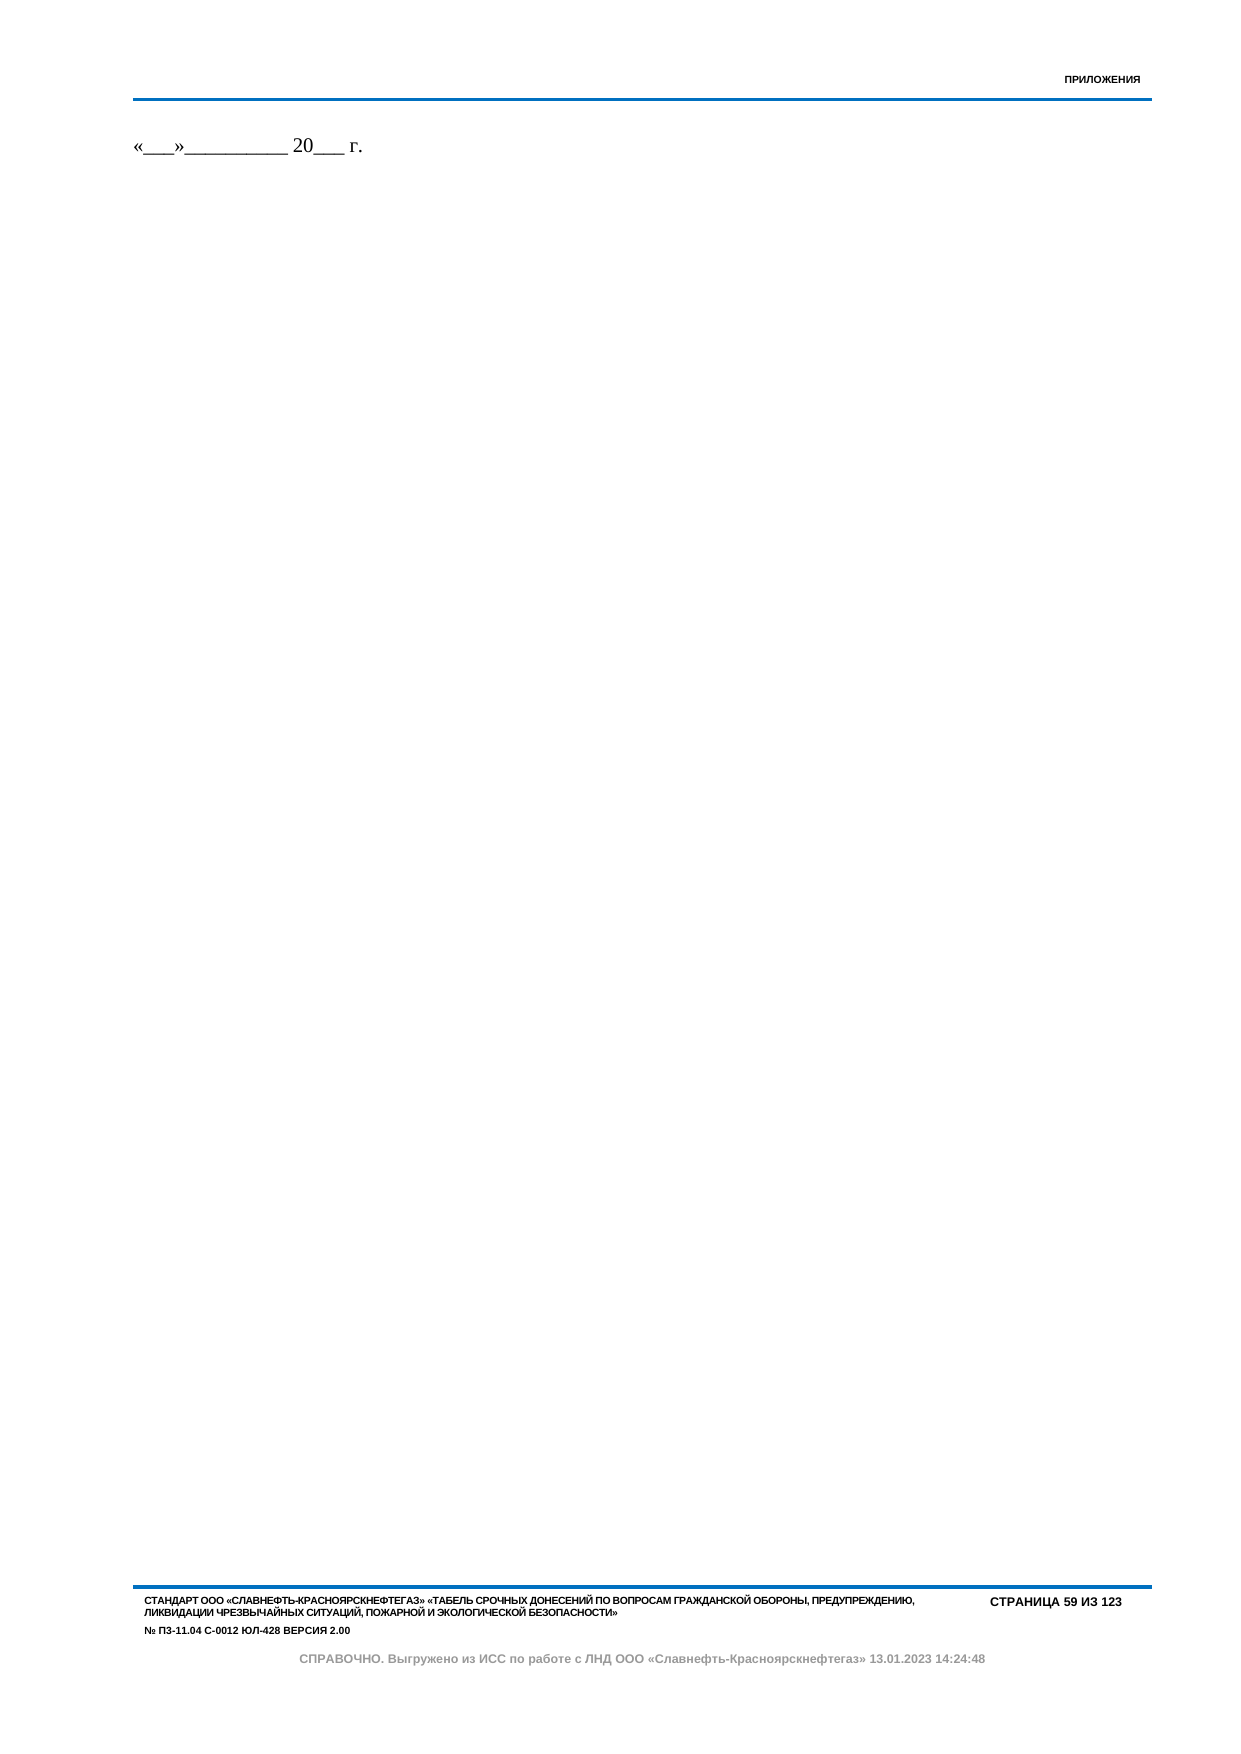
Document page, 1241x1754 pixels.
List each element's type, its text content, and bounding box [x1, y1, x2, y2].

text «___»__________ 20___ г. [133, 133, 672, 157]
